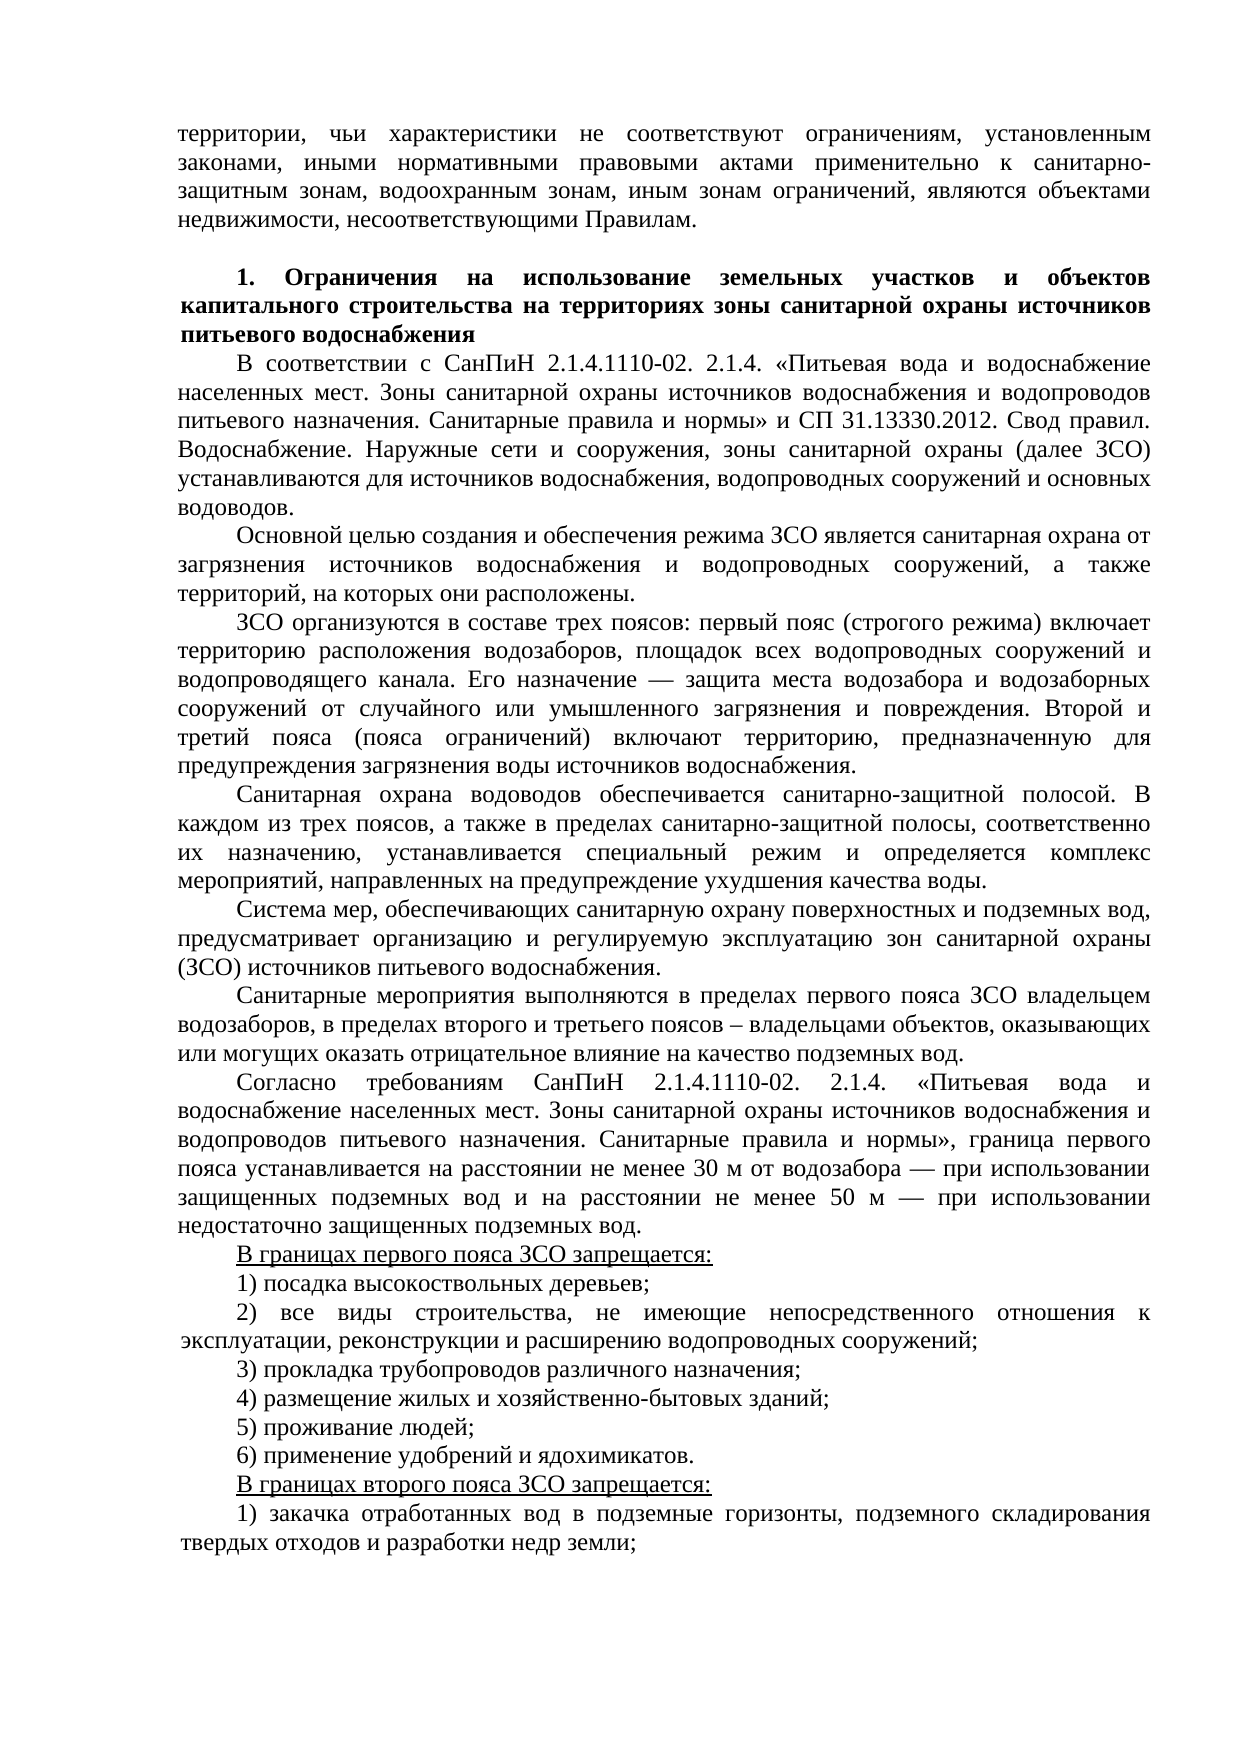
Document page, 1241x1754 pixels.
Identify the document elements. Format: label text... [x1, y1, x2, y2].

text 2) все виды строительства, не имеющие непосредственного отношения к эксплуатации, реконструкции и расширению водопроводных сооружений; [180, 1297, 1152, 1354]
text 6) применение удобрений и ядохимикатов. [180, 1441, 1152, 1469]
text В соответствии с СанПиН 2.1.4.1110-02. 2.1.4. «Питьевая вода и водоснабжение населенных мест. Зоны санитарной охраны источников водоснабжения и водопроводов питьевого назначения. Санитарные правила и нормы» и СП 31.13330.2012. Свод правил. Водоснабжение. Наружные сети и сооружения, зоны санитарной охраны (далее ЗСО) устанавливаются для источников водоснабжения, водопроводных сооружений и основных водоводов. [177, 348, 1152, 521]
text Санитарная охрана водоводов обеспечивается санитарно-защитной полосой. В каждом из трех поясов, а также в пределах санитарно-защитной полосы, соответственно их назначению, устанавливается специальный режим и определяется комплекс мероприятий, направленных на предупреждение ухудшения качества воды. [177, 779, 1152, 894]
text Система мер, обеспечивающих санитарную охрану поверхностных и подземных вод, предусматривает организацию и регулируемую эксплуатацию зон санитарной охраны (ЗСО) источников питьевого водоснабжения. [177, 894, 1152, 981]
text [177, 118, 1152, 233]
text Основной целью создания и обеспечения режима ЗСО является санитарная охрана от загрязнения источников водоснабжения и водопроводных сооружений, а также территорий, на которых они расположены. [177, 521, 1152, 607]
text В границах второго пояса ЗСО запрещается: [180, 1469, 1152, 1498]
text 1. Ограничения на использование земельных участков и объектов капитального строительства на территориях зоны санитарной охраны источников питьевого водоснабжения [180, 262, 1152, 348]
text 4) размещение жилых и хозяйственно-бытовых зданий; [180, 1383, 1152, 1412]
text Согласно требованиям СанПиН 2.1.4.1110-02. 2.1.4. «Питьевая вода и водоснабжение населенных мест. Зоны санитарной охраны источников водоснабжения и водопроводов питьевого назначения. Санитарные правила и нормы», граница первого пояса устанавливается на расстоянии не менее 30 м от водозабора — при использовании защищенных подземных вод и на расстоянии не менее 50 м — при использовании недостаточно защищенных подземных вод. [177, 1067, 1152, 1239]
text Санитарные мероприятия выполняются в пределах первого пояса ЗСО владельцем водозаборов, в пределах второго и третьего поясов – владельцами объектов, оказывающих или могущих оказать отрицательное влияние на качество подземных вод. [177, 981, 1152, 1067]
text ЗСО организуются в составе трех поясов: первый пояс (строгого режима) включает территорию расположения водозаборов, площадок всех водопроводных сооружений и водопроводящего канала. Его назначение — защита места водозабора и водозаборных сооружений от случайного или умышленного загрязнения и повреждения. Второй и третий пояса (пояса ограничений) включают территорию, предназначенную для предупреждения загрязнения воды источников водоснабжения. [177, 607, 1152, 779]
text В границах первого пояса ЗСО запрещается: [180, 1239, 1152, 1268]
text 1) посадка высокоствольных деревьев; [180, 1268, 1152, 1297]
text 1) закачка отработанных вод в подземные горизонты, подземного складирования твердых отходов и разработки недр земли; [180, 1498, 1152, 1556]
text 3) прокладка трубопроводов различного назначения; [180, 1354, 1152, 1383]
text 5) проживание людей; [180, 1412, 1152, 1441]
